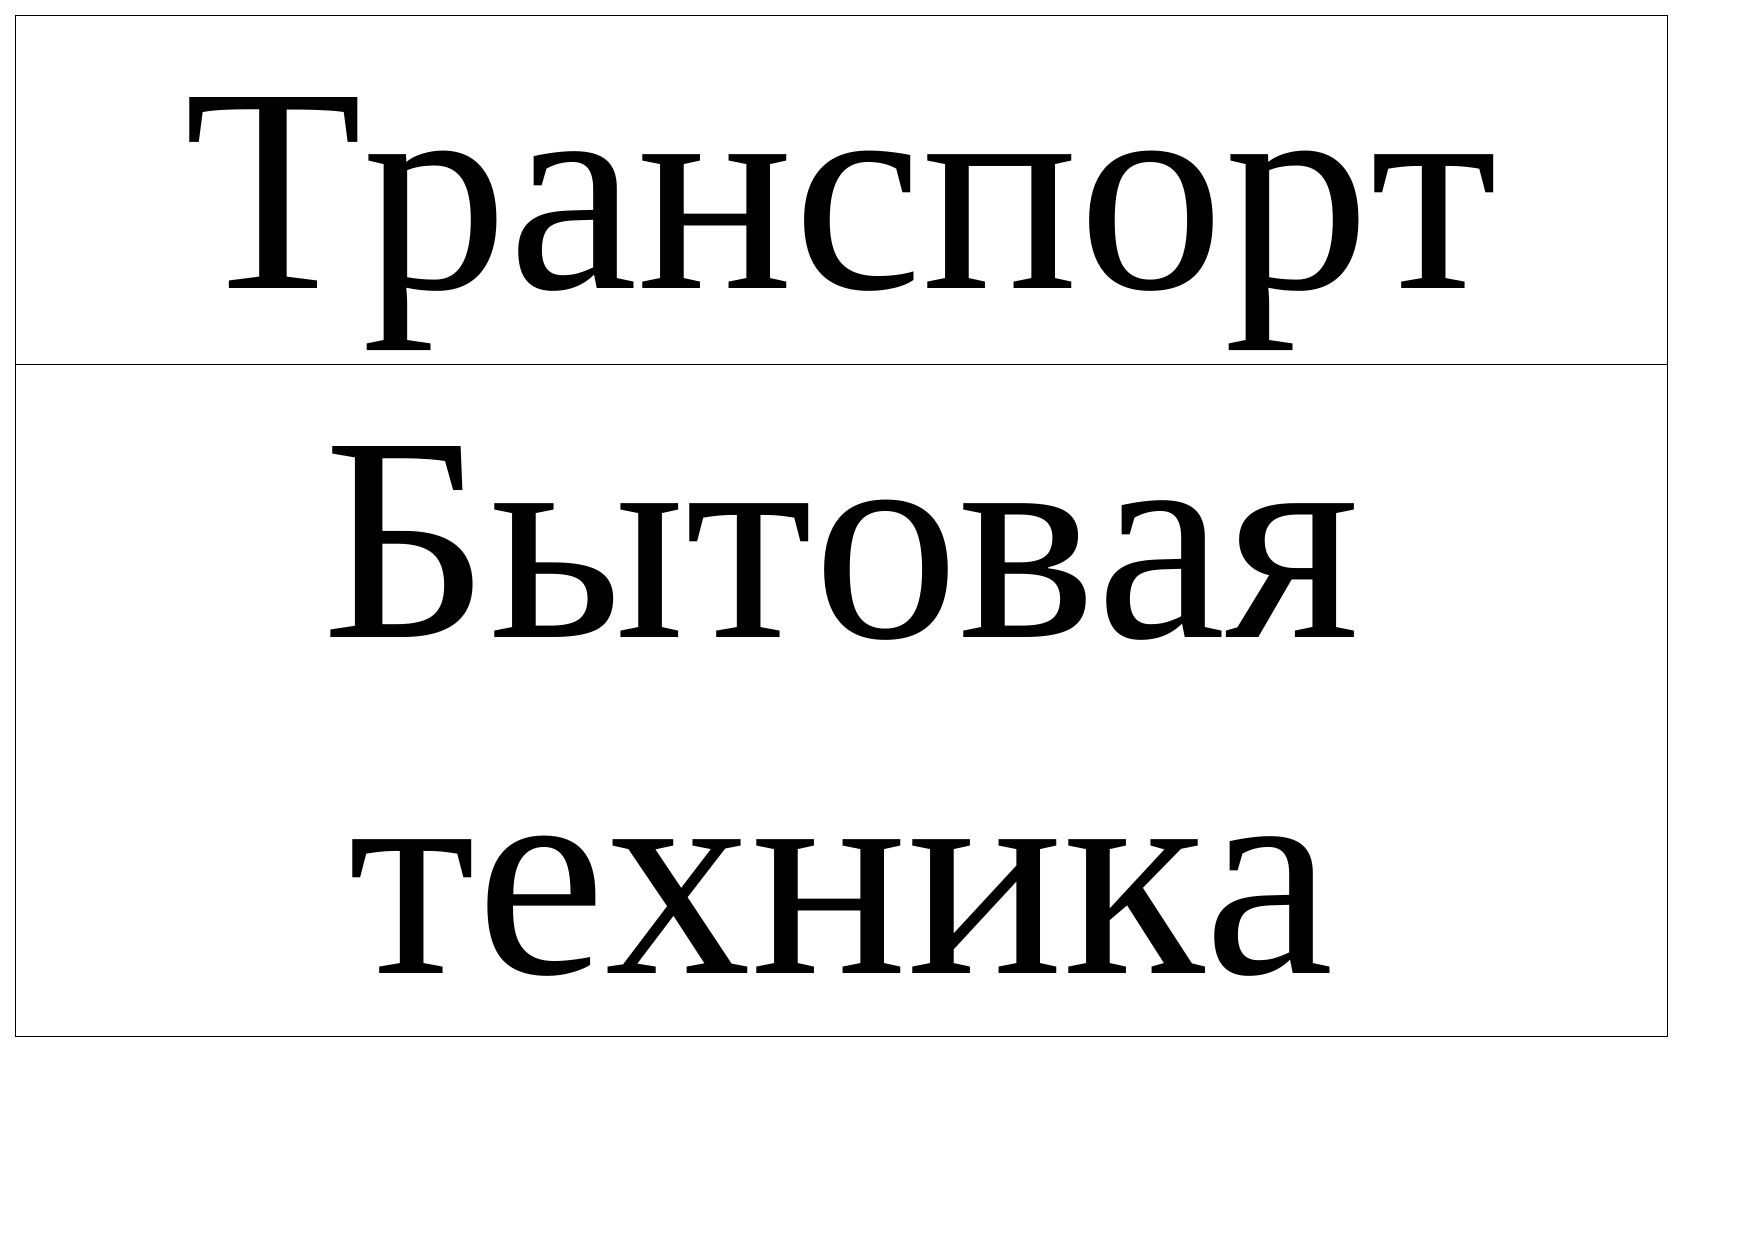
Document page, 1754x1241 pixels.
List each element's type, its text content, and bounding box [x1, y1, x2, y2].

table_cell Транспорт [16, 16, 1667, 364]
table_cell Бытовая техника [16, 365, 1667, 1036]
